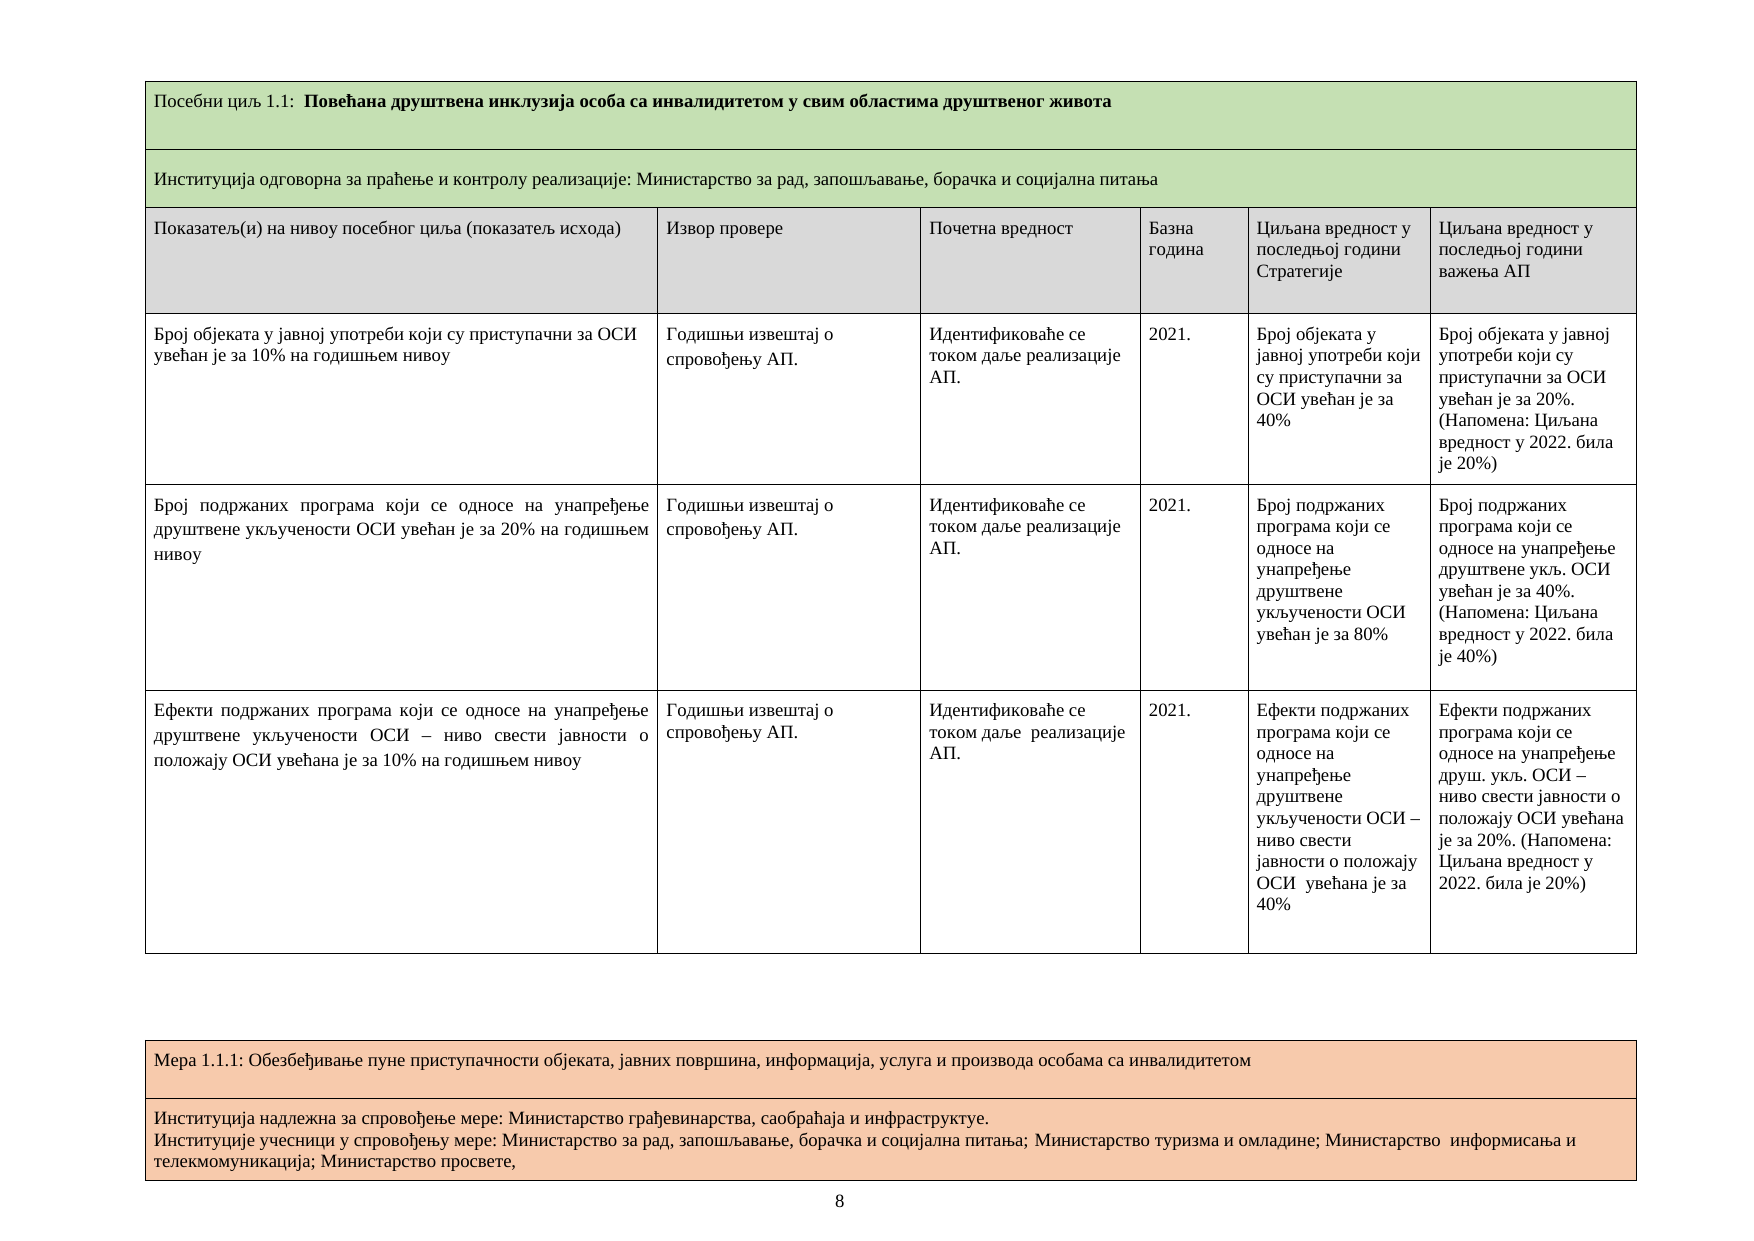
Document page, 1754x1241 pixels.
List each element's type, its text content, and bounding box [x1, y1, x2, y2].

table_cell Идентификоваће се током даље реализације АП. [921, 691, 1140, 952]
table_cell Број подржаних програма који се односе на унапређење друштвене укључености ОСИ увећан је за 20% на годишњем нивоу [146, 485, 657, 690]
table_cell Ефекти подржаних програма који се односе на унапређење друш. укљ. ОСИ – ниво свести јавности о положају ОСИ увећана је за 20%. (Напомена: Циљана вредност у 2022. била је 20%) [1431, 691, 1636, 952]
table_cell 2021. [1141, 314, 1248, 484]
table_cell Идентификоваће се током даље реализације АП. [921, 485, 1140, 690]
table_cell Годишњи извештај о спровођењу АП. [658, 485, 920, 690]
table_cell Извор провере [658, 208, 920, 313]
table_cell Годишњи извештај о спровођењу АП. [658, 314, 920, 484]
table_cell 2021. [1141, 485, 1248, 690]
table_cell Број објеката у јавној употреби који су приступачни за ОСИ увећан је за 10% на годишњем нивоу [146, 314, 657, 484]
table_cell Институција одговорна за праћење и контролу реализације: Министарство за рад, запошљавање, борачка и социјална питања [146, 150, 1636, 207]
table_cell Ефекти подржаних програма који се односе на унапређење друштвене укључености ОСИ – ниво свести јавности о положају ОСИ увећана је за 40% [1249, 691, 1430, 952]
table_cell Базна година [1141, 208, 1248, 313]
table_header Мера 1.1.1: Обезбеђивање пуне приступачности објеката, јавних површина, информација, услуга и производа особама са инвалидитетом [146, 1041, 1636, 1098]
table_cell Институција надлежна за спровођење мере: Министарство грађевинарства, саобраћаја и инфраструктуе. Институције учесници у спровођењу мере: Министарство за рад, запошљавање, борачка и социјална питања; Министарство туризма и омладине; Министарство информисања и телекмомуникација; Министарство просвете, [146, 1099, 1636, 1180]
table_cell Број подржаних програма који се односе на унапређење друштвене укљ. ОСИ увећан је за 40%. (Напомена: Циљана вредност у 2022. била је 40%) [1431, 485, 1636, 690]
table_header Посебни циљ 1.1: Повећана друштвена инклузија особа са инвалидитетом у свим областима друштвеног живота [146, 82, 1636, 149]
table_cell Годишњи извештај о спровођењу АП. [658, 691, 920, 952]
table_cell Број објеката у јавној употреби који су приступачни за ОСИ увећан је за 40% [1249, 314, 1430, 484]
table_cell Показатељ(и) на нивоу посебног циља (показатељ исхода) [146, 208, 657, 313]
table_cell Циљaна вредност у последњој години Стратегије [1249, 208, 1430, 313]
table_cell Идентификоваће се током даље реализације АП. [921, 314, 1140, 484]
table_cell Циљана вредност у последњој години важења АП [1431, 208, 1636, 313]
table_cell Број објеката у јавној употреби који су приступачни за ОСИ увећан је за 20%. (Напомена: Циљана вредност у 2022. била је 20%) [1431, 314, 1636, 484]
table_cell 2021. [1141, 691, 1248, 952]
table_cell Ефекти подржаних програма који се односе на унапређење друштвене укључености ОСИ – ниво свести јавности о положају ОСИ увећана је за 10% на годишњем нивоу [146, 691, 657, 952]
table_cell Почетна вредност [921, 208, 1140, 313]
table_cell Број подржаних програма који се односе на унапређење друштвене укључености ОСИ увећан је за 80% [1249, 485, 1430, 690]
